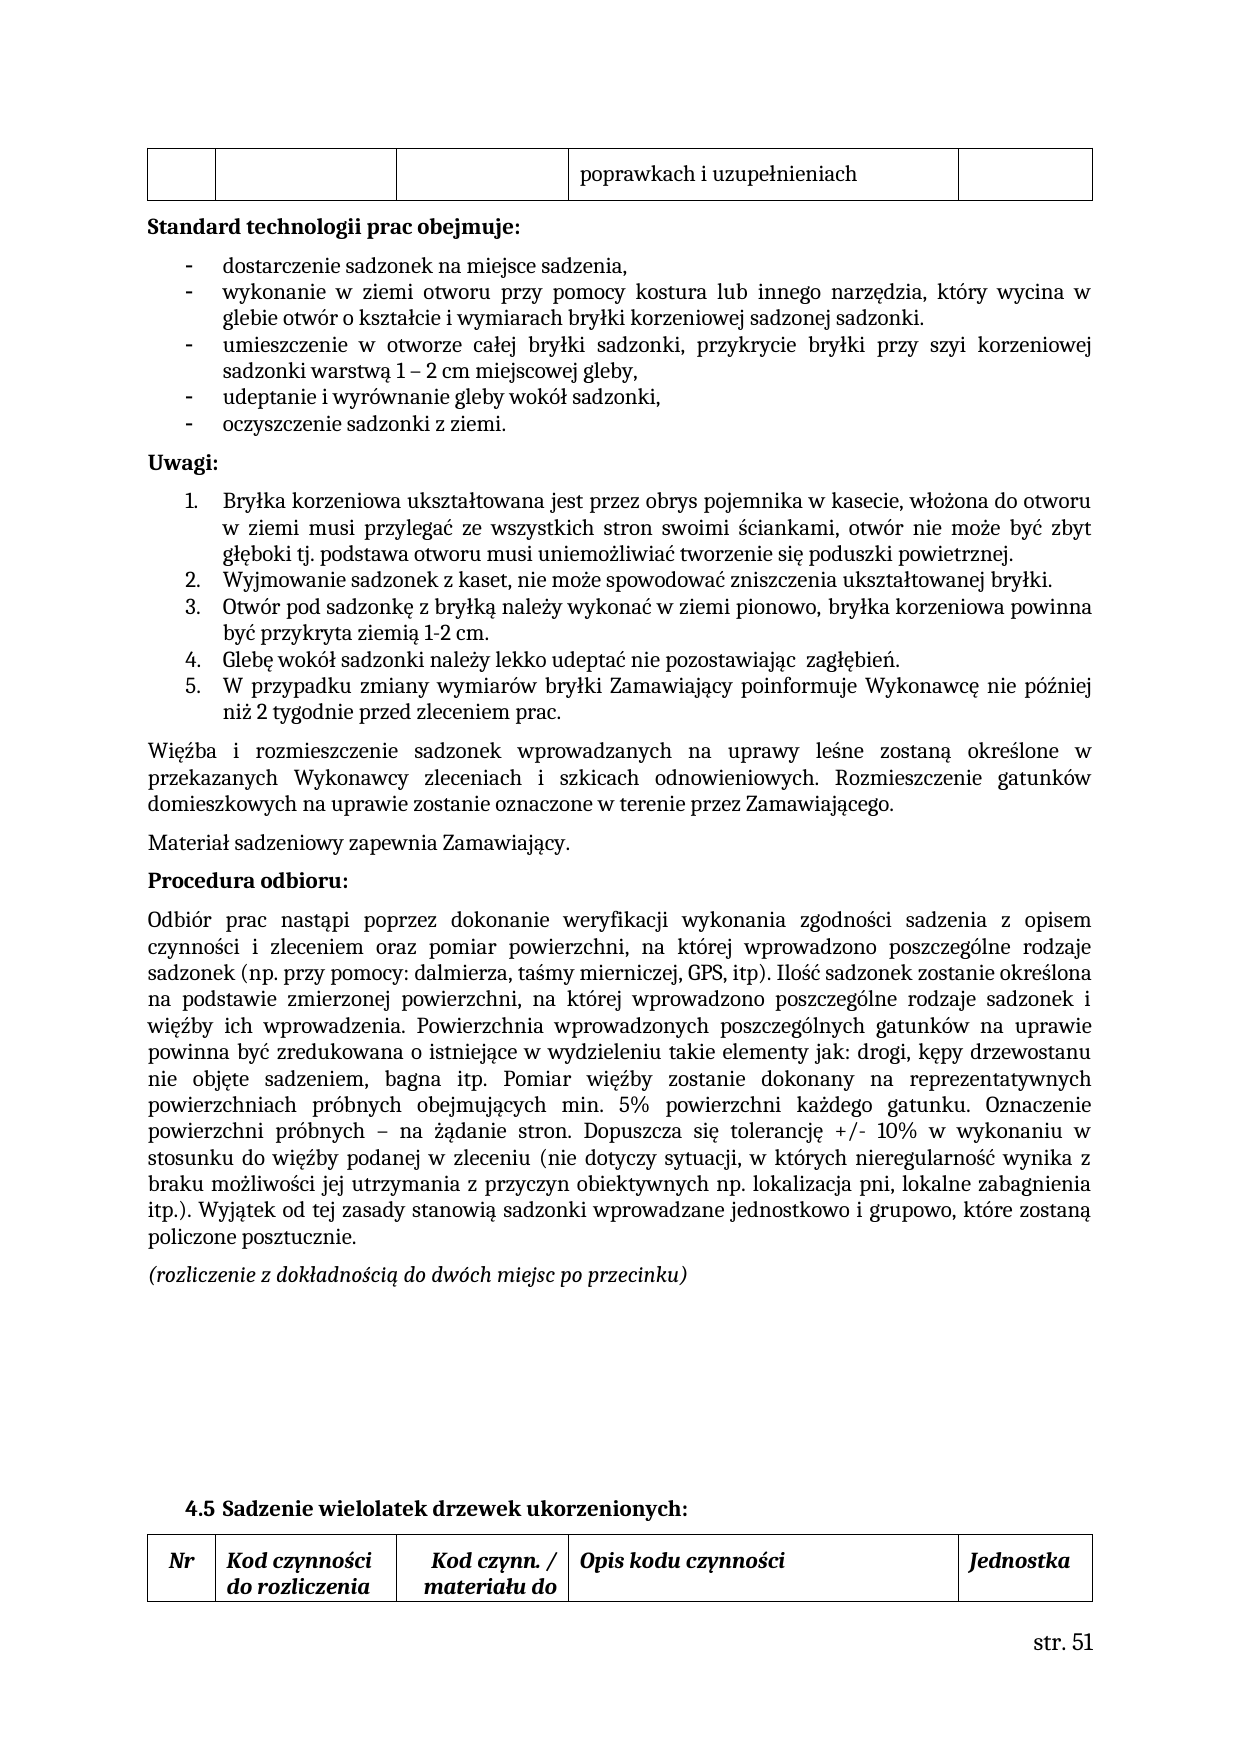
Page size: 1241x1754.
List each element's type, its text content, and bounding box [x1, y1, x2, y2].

list wykonanie w ziemi otworu przy pomocy kostura lub innego narzędzia, który wycina w glebie otwór o kształcie i wymiarach bryłki korzeniowej sadzonej sadzonki. [185, 279, 1093, 331]
list udeptanie i wyrównanie gleby wokół sadzonki, [185, 384, 1093, 411]
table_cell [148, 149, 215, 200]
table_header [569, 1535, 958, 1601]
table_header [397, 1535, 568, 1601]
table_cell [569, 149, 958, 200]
list umieszczenie w otworze całej bryłki sadzonki, przykrycie bryłki przy szyi korzeniowej sadzonki warstwą 1 – 2 cm miejscowej gleby, [185, 331, 1093, 384]
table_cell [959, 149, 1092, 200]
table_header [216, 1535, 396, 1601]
text Materiał sadzeniowy zapewnia Zamawiający. [148, 829, 1093, 856]
list oczyszczenie sadzonki z ziemi. [185, 411, 1093, 437]
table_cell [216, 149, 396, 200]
text Więźba i rozmieszczenie sadzonek wprowadzanych na uprawy leśne zostaną określone w przekazanych Wykonawcy zleceniach i szkicach odnowieniowych. Rozmieszczenie gatunków domieszkowych na uprawie zostanie oznaczone w terenie przez Zamawiającego. [148, 738, 1093, 817]
text Standard technologii prac obejmuje: [148, 213, 1093, 240]
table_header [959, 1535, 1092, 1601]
list dostarczenie sadzonek na miejsce sadzenia, [185, 252, 1093, 279]
list Glebę wokół sadzonki należy lekko udeptać nie pozostawiając zagłębień. [185, 646, 1093, 673]
list W przypadku zmiany wymiarów bryłki Zamawiający poinformuje Wykonawcę nie później niż 2 tygodnie przed zleceniem prac. [185, 673, 1093, 725]
text Uwagi: [148, 449, 1093, 476]
list Wyjmowanie sadzonek z kaset, nie może spowodować zniszczenia ukształtowanej bryłki. [185, 567, 1093, 594]
list Otwór pod sadzonkę z bryłką należy wykonać w ziemi pionowo, bryłka korzeniowa powinna być przykryta ziemią 1-2 cm. [185, 594, 1093, 646]
text (rozliczenie z dokładnością do dwóch miejsc po przecinku) [148, 1262, 1093, 1289]
list Bryłka korzeniowa ukształtowana jest przez obrys pojemnika w kasecie, włożona do otworu w ziemi musi przylegać ze wszystkich stron swoimi ściankami, otwór nie może być zbyt głęboki tj. podstawa otworu musi uniemożliwiać tworzenie się poduszki powietrznej. [185, 488, 1093, 567]
list Sadzenie wielolatek drzewek ukorzenionych: [185, 1495, 1093, 1522]
text Procedura odbioru: [148, 868, 1093, 895]
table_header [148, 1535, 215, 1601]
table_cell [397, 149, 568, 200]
text Odbiór prac nastąpi poprzez dokonanie weryfikacji wykonania zgodności sadzenia z opisem czynności i zleceniem oraz pomiar powierzchni, na której wprowadzono poszczególne rodzaje sadzonek (np. przy pomocy: dalmierza, taśmy mierniczej, GPS, itp). Ilość sadzonek zostanie określona na podstawie zmierzonej powierzchni, na której wprowadzono poszczególne rodzaje sadzonek i więźby ich wprowadzenia. Powierzchnia wprowadzonych poszczególnych gatunków na uprawie powinna być zredukowana o istniejące w wydzieleniu takie elementy jak: drogi, kępy drzewostanu nie objęte sadzeniem, bagna itp. Pomiar więźby zostanie dokonany na reprezentatywnych powierzchniach próbnych obejmujących min. 5% powierzchni każdego gatunku. Oznaczenie powierzchni próbnych – na żądanie stron. Dopuszcza się tolerancję +/- 10% w wykonaniu w stosunku do więźby podanej w zleceniu (nie dotyczy sytuacji, w których nieregularność wynika z braku możliwości jej utrzymania z przyczyn obiektywnych np. lokalizacja pni, lokalne zabagnienia itp.). Wyjątek od tej zasady stanowią sadzonki wprowadzane jednostkowo i grupowo, które zostaną policzone posztucznie. [148, 907, 1093, 1250]
